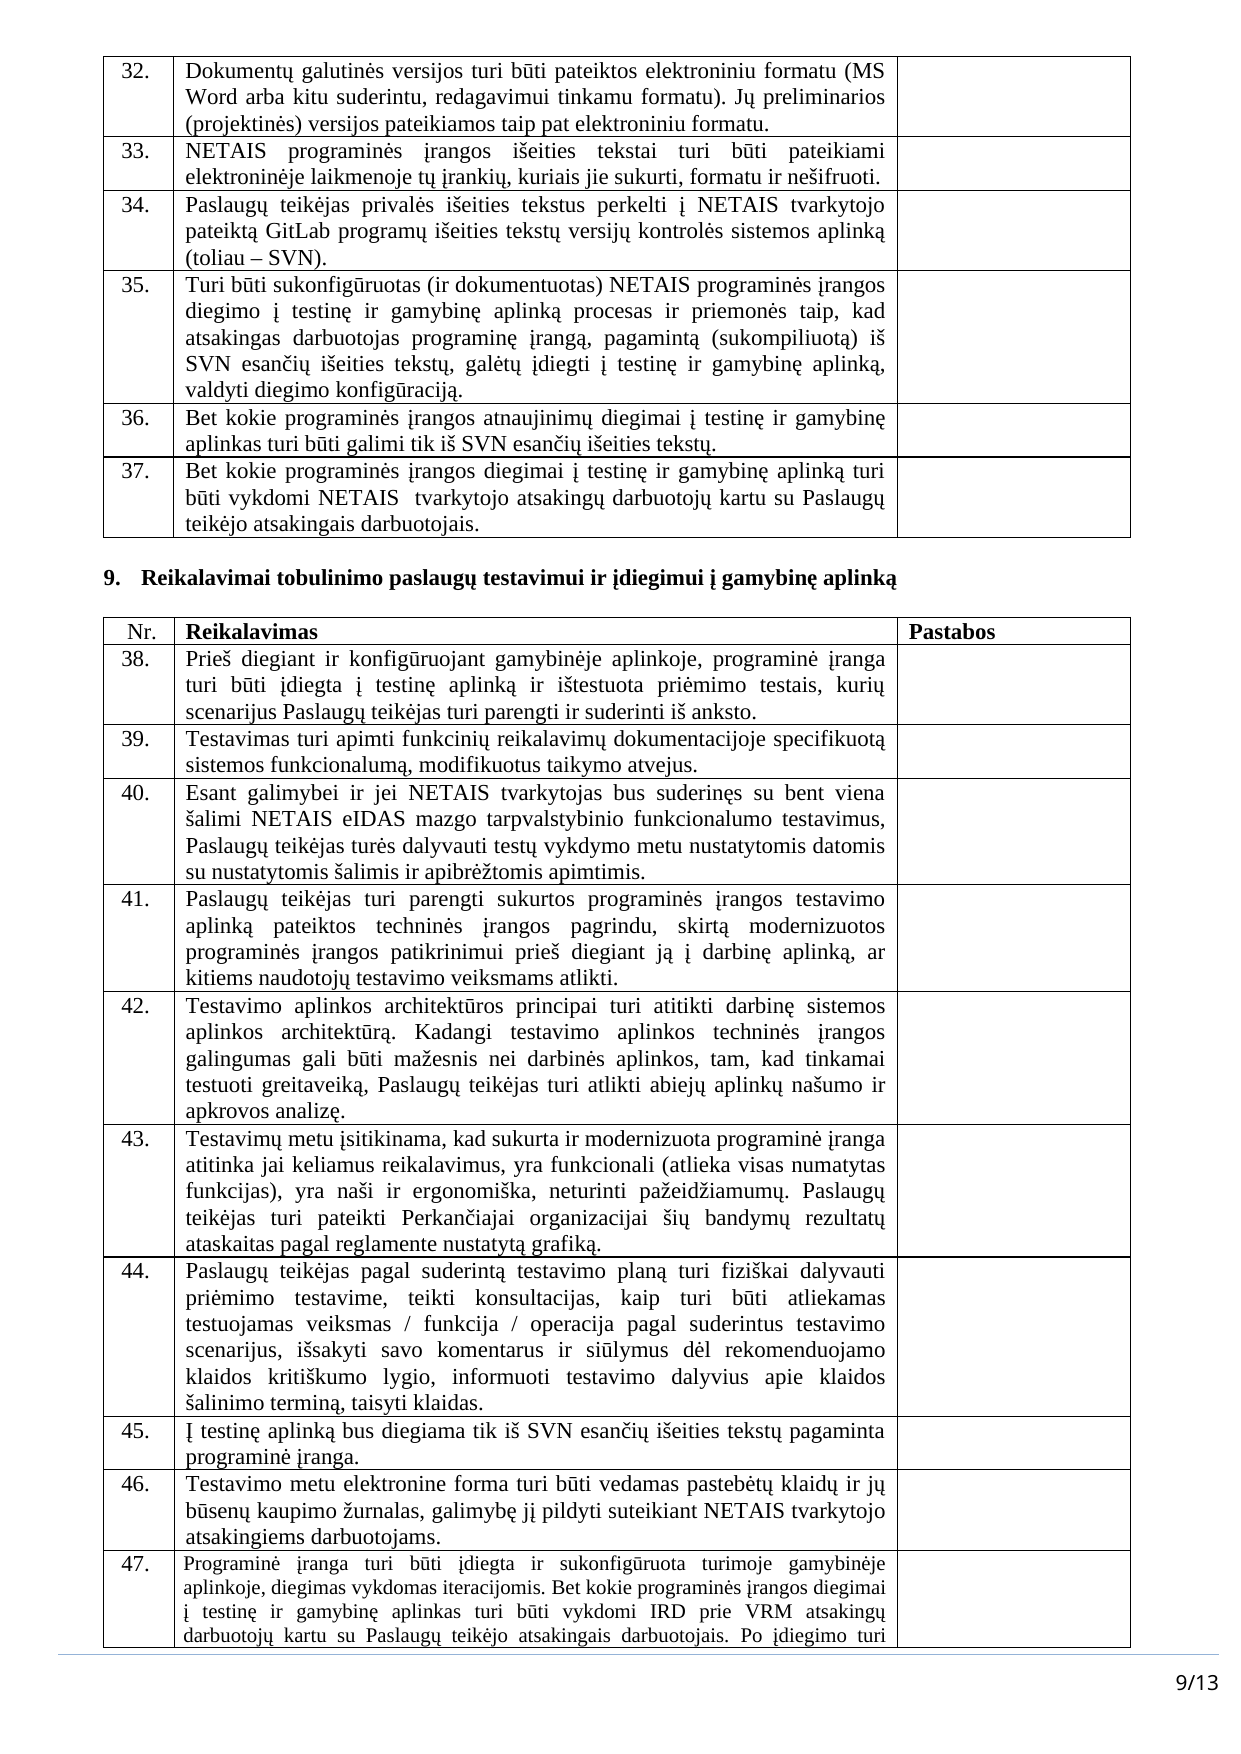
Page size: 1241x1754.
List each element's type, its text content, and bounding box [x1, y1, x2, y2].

table_cell [898, 992, 1130, 1124]
table_cell [104, 57, 173, 136]
table_cell [898, 1551, 1130, 1647]
table_cell [104, 271, 173, 403]
table_cell [104, 992, 174, 1124]
table_header Nr. [104, 618, 174, 644]
table_cell Testavimų metu įsitikinama, kad sukurta ir modernizuota programinė įranga atitinka jai keliamus reikalavimus, yra funkcionali (atlieka visas numatytas funkcijas), yra naši ir ergonomiška, neturinti pažeidžiamumų. Paslaugų teikėjas turi pateikti Perkančiajai organizacijai šių bandymų rezultatų ataskaitas pagal reglamente nustatytą grafiką. [175, 1125, 897, 1256]
table_cell [898, 885, 1130, 991]
table_header Reikalavimas [175, 618, 897, 644]
table_cell [898, 1417, 1130, 1469]
table_cell Prieš diegiant ir konfigūruojant gamybinėje aplinkoje, programinė įranga turi būti įdiegta į testinę aplinką ir ištestuota priėmimo testais, kurių scenarijus Paslaugų teikėjas turi parengti ir suderinti iš anksto. [175, 645, 897, 724]
table_cell [104, 885, 174, 991]
table_cell Dokumentų galutinės versijos turi būti pateiktos elektroniniu formatu (MS Word arba kitu suderintu, redagavimui tinkamu formatu). Jų preliminarios (projektinės) versijos pateikiamos taip pat elektroniniu formatu. [174, 57, 897, 136]
table_cell [898, 191, 1130, 270]
table_cell [898, 645, 1130, 724]
table_cell [898, 1258, 1130, 1416]
table_header Pastabos [898, 618, 1130, 644]
table_cell [104, 1417, 174, 1469]
table_cell [898, 1470, 1130, 1549]
table_cell NETAIS programinės įrangos išeities tekstai turi būti pateikiami elektroninėje laikmenoje tų įrankių, kuriais jie sukurti, formatu ir nešifruoti. [174, 137, 897, 190]
table_cell [898, 779, 1130, 884]
table_cell [104, 1470, 174, 1549]
table_cell [104, 404, 173, 456]
table_cell Į testinę aplinką bus diegiama tik iš SVN esančių išeities tekstų pagaminta programinė įranga. [175, 1417, 897, 1469]
list Reikalavimai tobulinimo paslaugų testavimui ir įdiegimui į gamybinę aplinką [103, 564, 1181, 590]
table_cell [104, 137, 173, 190]
table_cell [898, 404, 1130, 456]
table_cell Esant galimybei ir jei NETAIS tvarkytojas bus suderinęs su bent viena šalimi NETAIS eIDAS mazgo tarpvalstybinio funkcionalumo testavimus, Paslaugų teikėjas turės dalyvauti testų vykdymo metu nustatytomis datomis su nustatytomis šalimis ir apibrėžtomis apimtimis. [175, 779, 897, 884]
table_cell [898, 458, 1130, 537]
table_cell [104, 779, 174, 884]
table_cell Testavimo aplinkos architektūros principai turi atitikti darbinę sistemos aplinkos architektūrą. Kadangi testavimo aplinkos techninės įrangos galingumas gali būti mažesnis nei darbinės aplinkos, tam, kad tinkamai testuoti greitaveiką, Paslaugų teikėjas turi atlikti abiejų aplinkų našumo ir apkrovos analizę. [175, 992, 897, 1124]
table_cell [898, 1125, 1130, 1256]
table_cell Testavimo metu elektronine forma turi būti vedamas pastebėtų klaidų ir jų būsenų kaupimo žurnalas, galimybę jį pildyti suteikiant NETAIS tvarkytojo atsakingiems darbuotojams. [175, 1470, 897, 1549]
table_cell Bet kokie programinės įrangos atnaujinimų diegimai į testinę ir gamybinę aplinkas turi būti galimi tik iš SVN esančių išeities tekstų. [174, 404, 897, 456]
table_cell [898, 271, 1130, 403]
table_cell [898, 725, 1130, 778]
table_cell [104, 1551, 174, 1647]
table_cell Turi būti sukonfigūruotas (ir dokumentuotas) NETAIS programinės įrangos diegimo į testinę ir gamybinę aplinką procesas ir priemonės taip, kad atsakingas darbuotojas programinę įrangą, pagamintą (sukompiliuotą) iš SVN esančių išeities tekstų, galėtų įdiegti į testinę ir gamybinę aplinką, valdyti diegimo konfigūraciją. [174, 271, 897, 403]
table_cell Testavimas turi apimti funkcinių reikalavimų dokumentacijoje specifikuotą sistemos funkcionalumą, modifikuotus taikymo atvejus. [175, 725, 897, 778]
table_cell [104, 458, 173, 537]
table_cell Paslaugų teikėjas pagal suderintą testavimo planą turi fiziškai dalyvauti priėmimo testavime, teikti konsultacijas, kaip turi būti atliekamas testuojamas veiksmas / funkcija / operacija pagal suderintus testavimo scenarijus, išsakyti savo komentarus ir siūlymus dėl rekomenduojamo klaidos kritiškumo lygio, informuoti testavimo dalyvius apie klaidos šalinimo terminą, taisyti klaidas. [175, 1258, 897, 1416]
table_cell Paslaugų teikėjas turi parengti sukurtos programinės įrangos testavimo aplinką pateiktos techninės įrangos pagrindu, skirtą modernizuotos programinės įrangos patikrinimui prieš diegiant ją į darbinę aplinką, ar kitiems naudotojų testavimo veiksmams atlikti. [175, 885, 897, 991]
table_cell Bet kokie programinės įrangos diegimai į testinę ir gamybinę aplinką turi būti vykdomi NETAIS tvarkytojo atsakingų darbuotojų kartu su Paslaugų teikėjo atsakingais darbuotojais. [174, 458, 897, 537]
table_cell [175, 1551, 897, 1647]
table_cell [104, 191, 173, 270]
table_cell Paslaugų teikėjas privalės išeities tekstus perkelti į NETAIS tvarkytojo pateiktą GitLab programų išeities tekstų versijų kontrolės sistemos aplinką (toliau – SVN). [174, 191, 897, 270]
table_cell [104, 1125, 174, 1256]
table_cell [104, 725, 174, 778]
table_cell [898, 137, 1130, 190]
table_cell [898, 57, 1130, 136]
table_cell [104, 645, 174, 724]
table_cell [104, 1258, 174, 1416]
